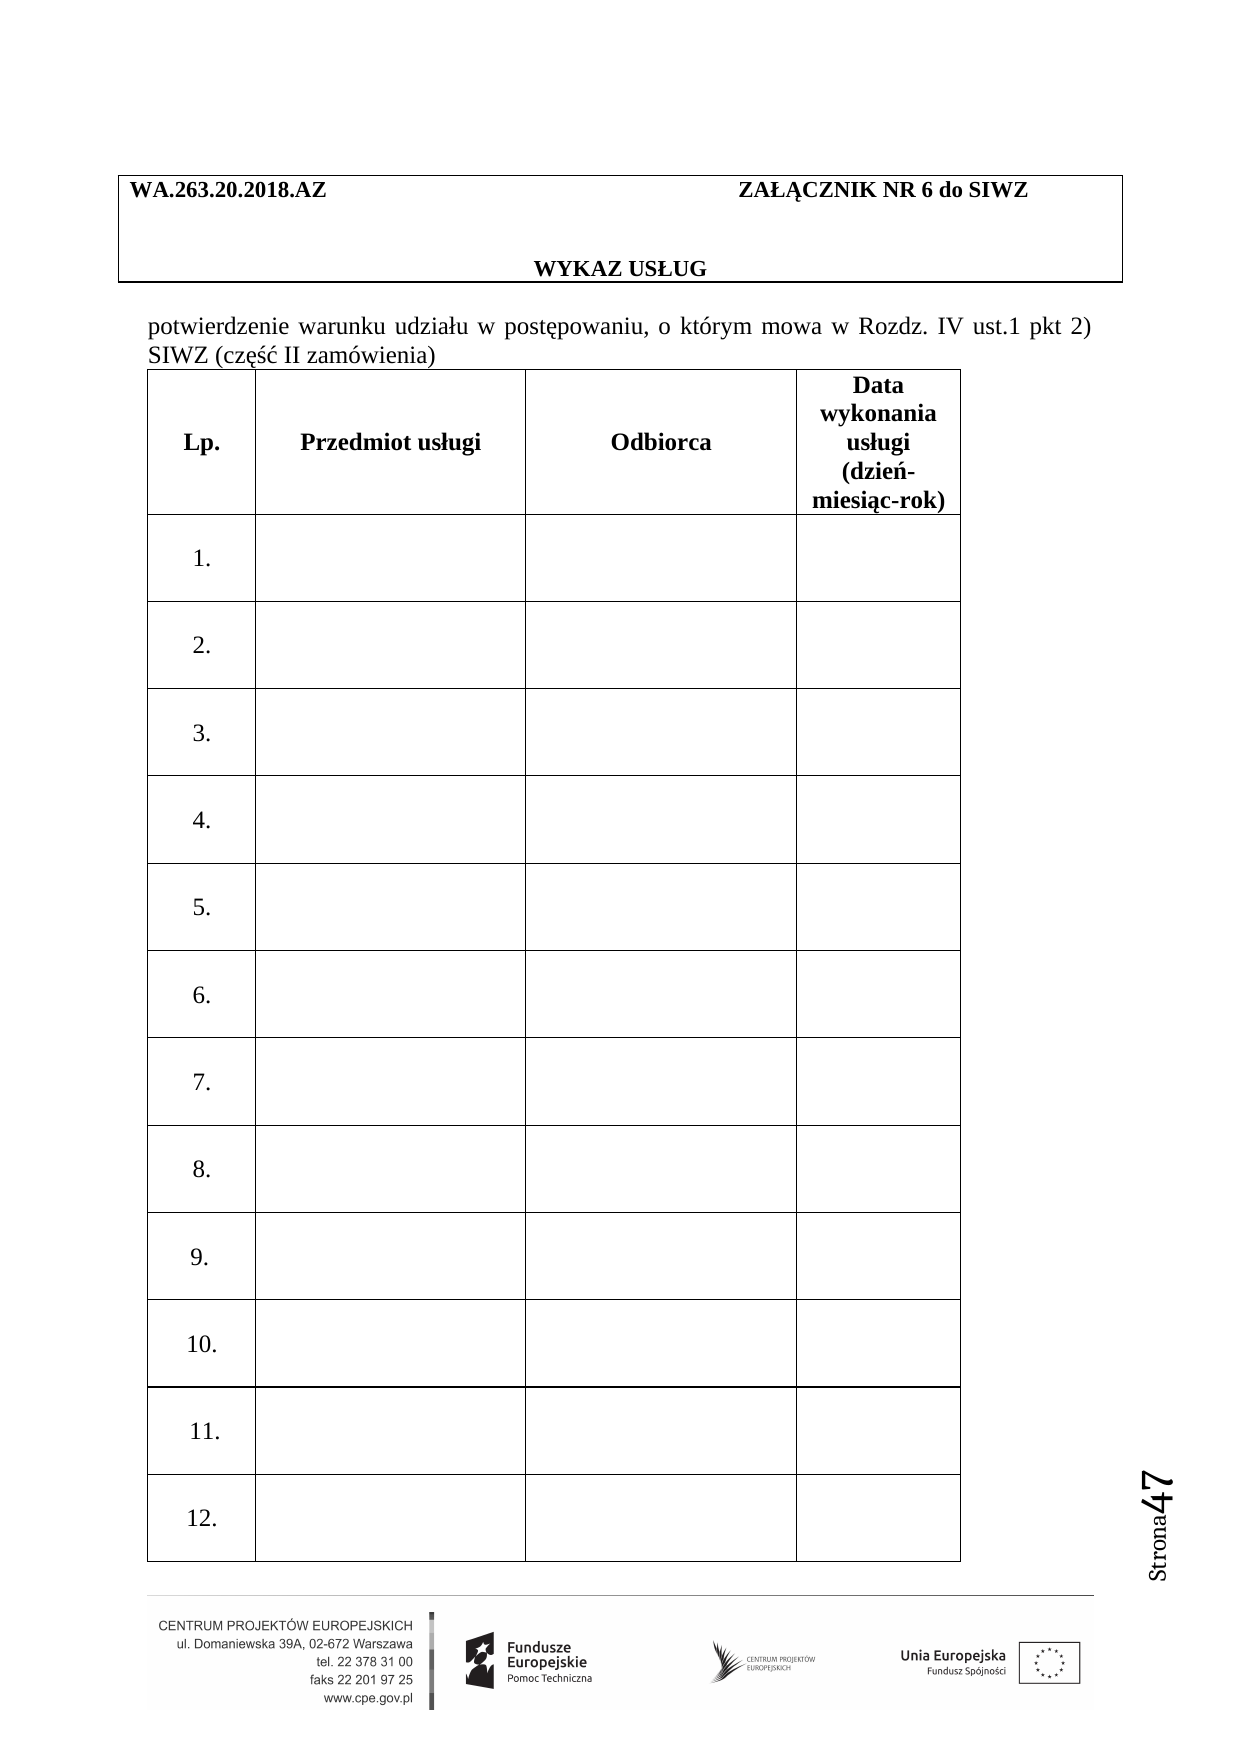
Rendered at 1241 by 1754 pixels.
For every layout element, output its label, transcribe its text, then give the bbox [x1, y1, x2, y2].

table_cell [797, 1213, 960, 1299]
table_cell [256, 689, 525, 775]
table_cell 9. [148, 1213, 255, 1299]
table_cell [256, 1213, 525, 1299]
table_cell 11. [148, 1388, 255, 1474]
table_cell [256, 776, 525, 863]
table_cell [797, 1388, 960, 1474]
table_cell [256, 1475, 525, 1561]
table_cell 12. [148, 1475, 255, 1561]
table_cell Wykaz USŁUG [119, 255, 1122, 281]
table_cell 1. [148, 515, 255, 601]
picture [147, 1595, 1094, 1710]
table_cell [256, 951, 525, 1037]
table_cell [797, 1300, 960, 1386]
table_cell 5. [148, 864, 255, 950]
table_cell [256, 1388, 525, 1474]
table_cell [797, 689, 960, 775]
table_cell [526, 1300, 796, 1386]
table_cell [797, 515, 960, 601]
table_cell 8. [148, 1126, 255, 1212]
table_cell [797, 951, 960, 1037]
table_cell [797, 602, 960, 688]
table_header Odbiorca [526, 370, 796, 513]
table_cell [256, 1038, 525, 1124]
table_cell [526, 515, 796, 601]
table_header Data wykonania usługi (dzień-miesiąc-rok) [797, 370, 960, 513]
table_cell [256, 864, 525, 950]
table_header WA.263.20.2018.AZ ZAŁĄCZNIK NR 6 do SIWZ [119, 176, 1122, 255]
table_cell [256, 1126, 525, 1212]
table_cell 6. [148, 951, 255, 1037]
table_cell 2. [148, 602, 255, 688]
table_cell [256, 515, 525, 601]
table_cell [526, 1038, 796, 1124]
table_cell [526, 1475, 796, 1561]
table_cell [797, 864, 960, 950]
table_header Przedmiot usługi [256, 370, 525, 513]
table_cell [526, 689, 796, 775]
text potwierdzenie warunku udziału w postępowaniu, o którym mowa w Rozdz. IV ust.1 pkt 2) SIWZ (część II zamówienia) [148, 311, 1093, 369]
table_cell [526, 864, 796, 950]
table_cell [526, 1213, 796, 1299]
table_cell [256, 602, 525, 688]
table_cell 7. [148, 1038, 255, 1124]
table_header Lp. [148, 370, 255, 513]
table_cell [256, 1300, 525, 1386]
table_cell 3. [148, 689, 255, 775]
table_cell [797, 1038, 960, 1124]
table_cell [526, 951, 796, 1037]
table_cell [797, 776, 960, 863]
table_cell 10. [148, 1300, 255, 1386]
table_cell [526, 1126, 796, 1212]
table_cell 4. [148, 776, 255, 863]
table_cell [526, 1388, 796, 1474]
table_cell [797, 1126, 960, 1212]
table_cell [797, 1475, 960, 1561]
table_cell [526, 776, 796, 863]
table_cell [526, 602, 796, 688]
